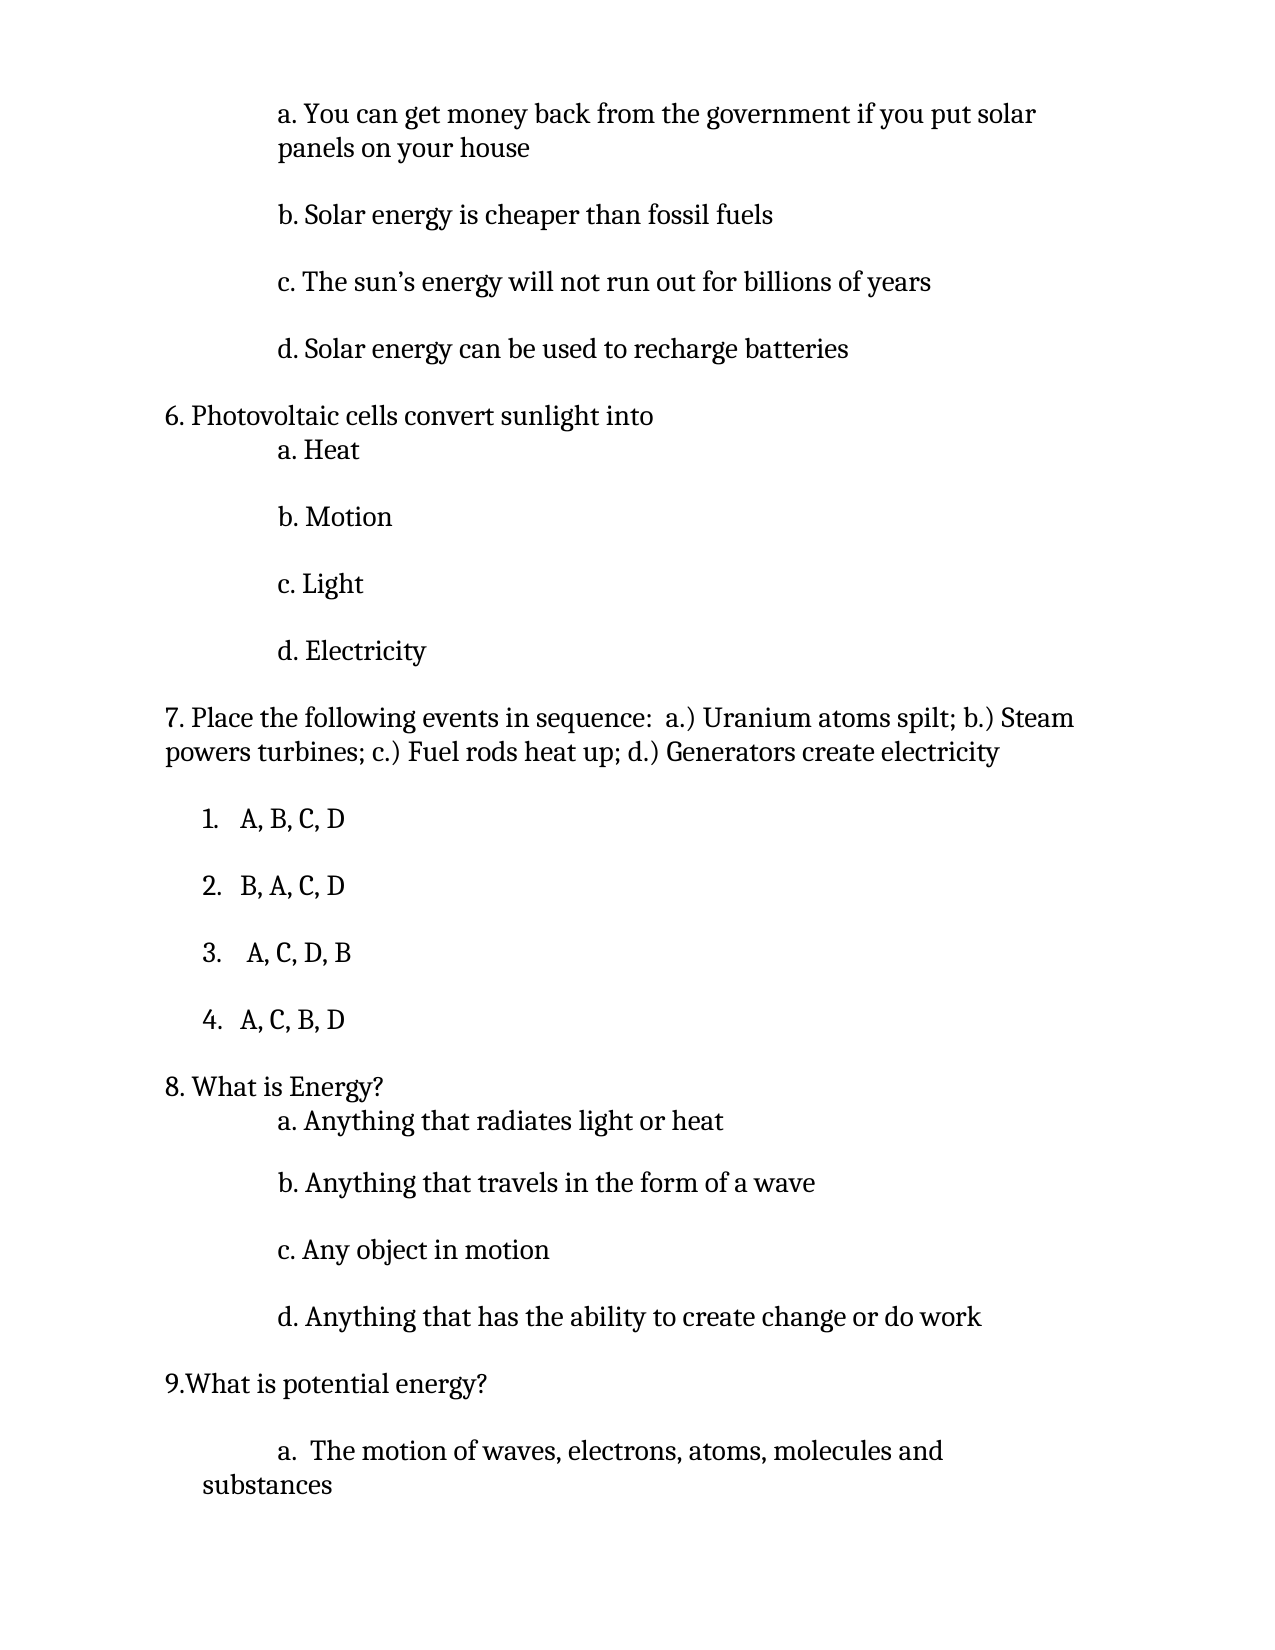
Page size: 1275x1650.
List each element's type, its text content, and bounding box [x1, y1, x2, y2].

text 8. What is Energy? [165, 1070, 1147, 1104]
text c. Any object in motion [165, 1233, 1147, 1267]
text c. Light [165, 567, 1147, 601]
list B, A, C, D [202, 869, 1147, 902]
text 6. Photovoltaic cells convert sunlight into [165, 399, 1147, 433]
text b. Motion [165, 500, 1147, 533]
text c. The sun’s energy will not run out for billions of years [165, 265, 1147, 299]
text 9.What is potential energy? [165, 1367, 1147, 1401]
text b. Solar energy is cheaper than fossil fuels [165, 198, 1147, 232]
text a. You can get money back from the government if you put solar [165, 97, 1147, 131]
text a. Heat [165, 433, 1147, 466]
text b. Anything that travels in the form of a wave [165, 1166, 1147, 1199]
text panels on your house [165, 131, 1147, 164]
list A, C, B, D [202, 1003, 1147, 1037]
list A, B, C, D [202, 802, 1147, 835]
text d. Electricity [165, 634, 1147, 668]
text a. The motion of waves, electrons, atoms, molecules and substances [165, 1434, 1147, 1501]
text d. Anything that has the ability to create change or do work [165, 1300, 1147, 1334]
text d. Solar energy can be used to recharge batteries [165, 332, 1147, 366]
text 7. Place the following events in sequence: a.) Uranium atoms spilt; b.) Steam powers turbines; c.) Fuel rods heat up; d.) Generators create electricity [165, 701, 1147, 768]
text a. Anything that radiates light or heat [165, 1104, 1147, 1137]
list A, C, D, B [202, 936, 1147, 969]
